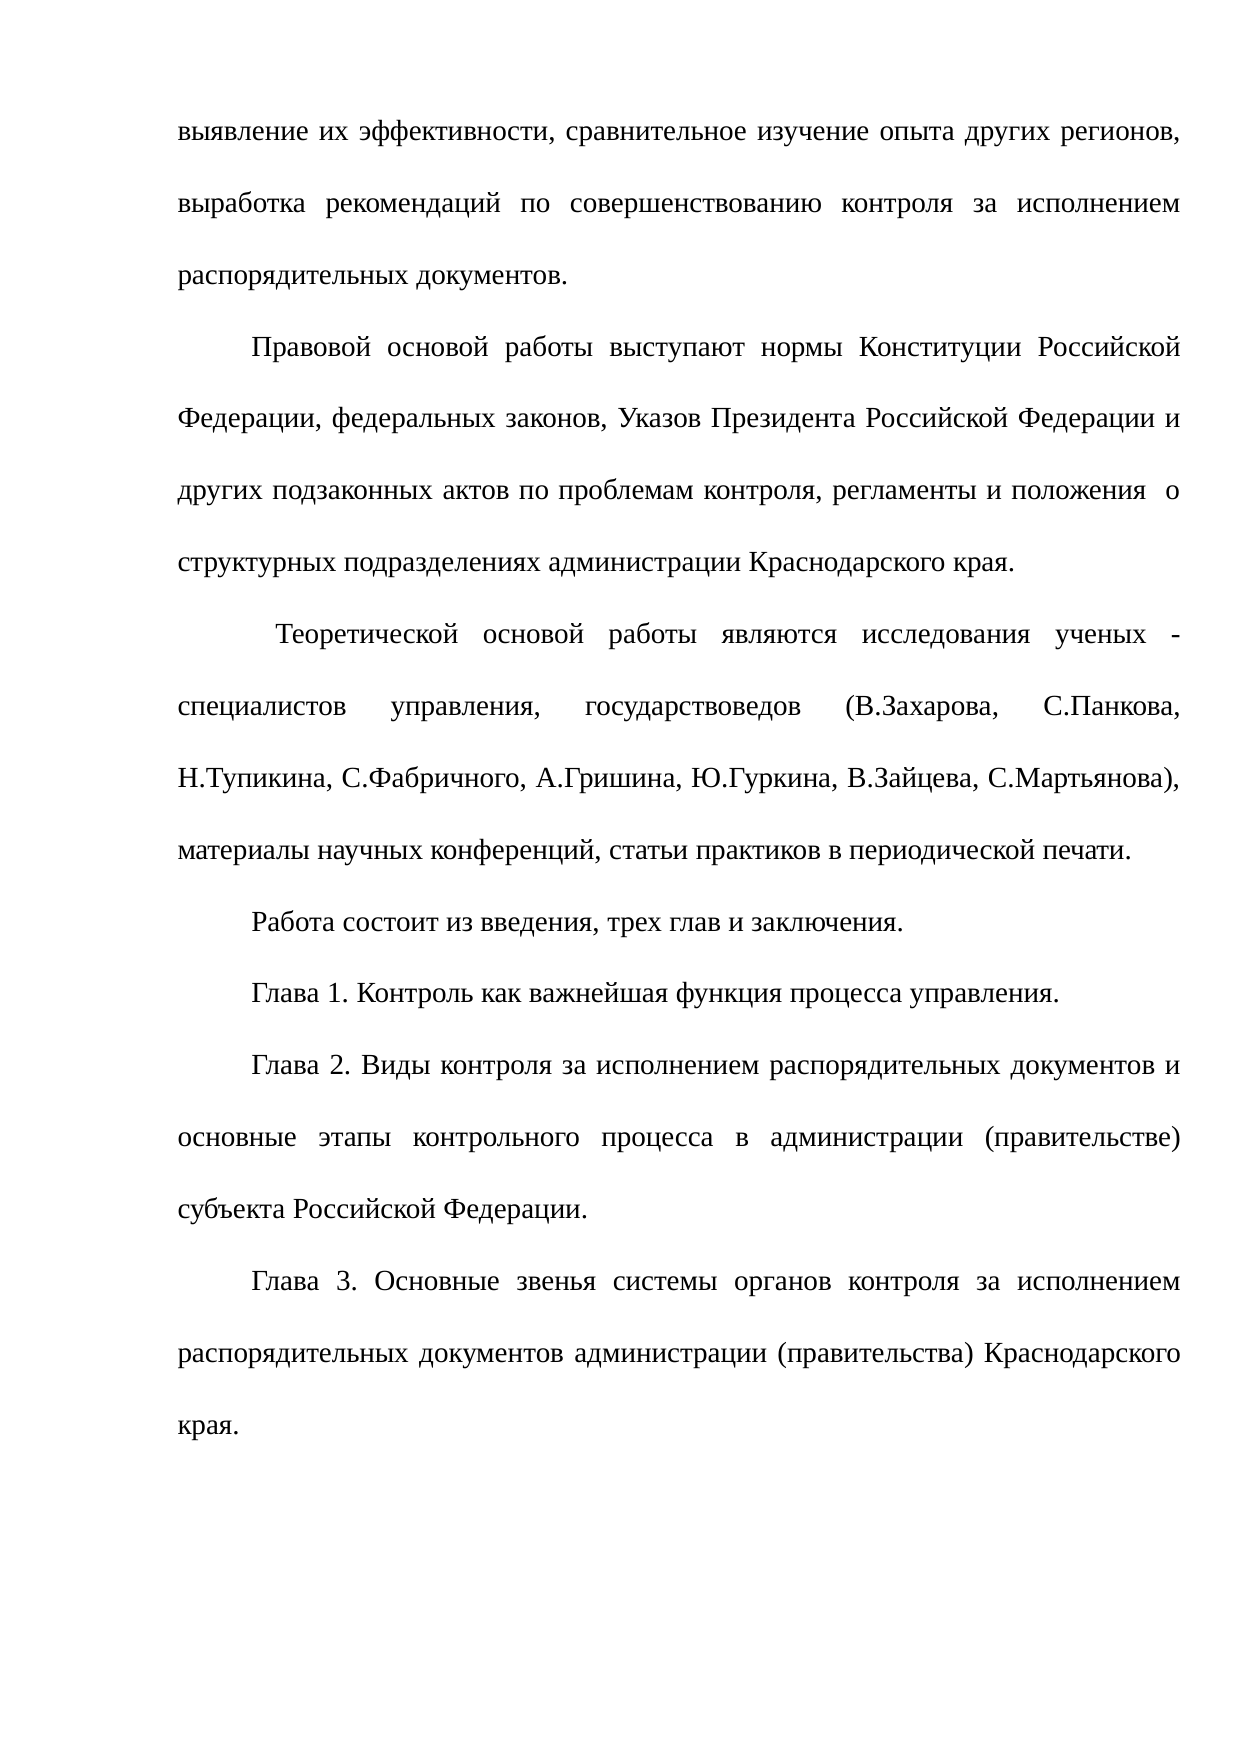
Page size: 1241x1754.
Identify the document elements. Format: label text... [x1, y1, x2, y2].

text Глава 3. Основные звенья системы органов контроля за исполнением распорядительных документов администрации (правительства) Краснодарского края. [177, 1249, 1181, 1441]
text Глава 1. Контроль как важнейшая функция процесса управления. [177, 962, 1181, 1009]
text Теоретической основой работы являются исследования ученых - специалистов управления, государствоведов (В.Захарова, С.Панкова, Н.Тупикина, С.Фабричного, А.Гришина, Ю.Гуркина, В.Зайцева, С.Мартьянова), материалы научных конференций, статьи практиков в периодической печати. [177, 602, 1181, 866]
text Работа состоит из введения, трех глав и заключения. [177, 890, 1181, 938]
text Правовой основой работы выступают нормы Конституции Российской Федерации, федеральных законов, Указов Президента Российской Федерации и других подзаконных актов по проблемам контроля, регламенты и положения о структурных подразделениях администрации Краснодарского края. [177, 315, 1181, 578]
text Глава 2. Виды контроля за исполнением распорядительных документов и основные этапы контрольного процесса в администрации (правительстве) субъекта Российской Федерации. [177, 1033, 1181, 1225]
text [177, 99, 1181, 291]
